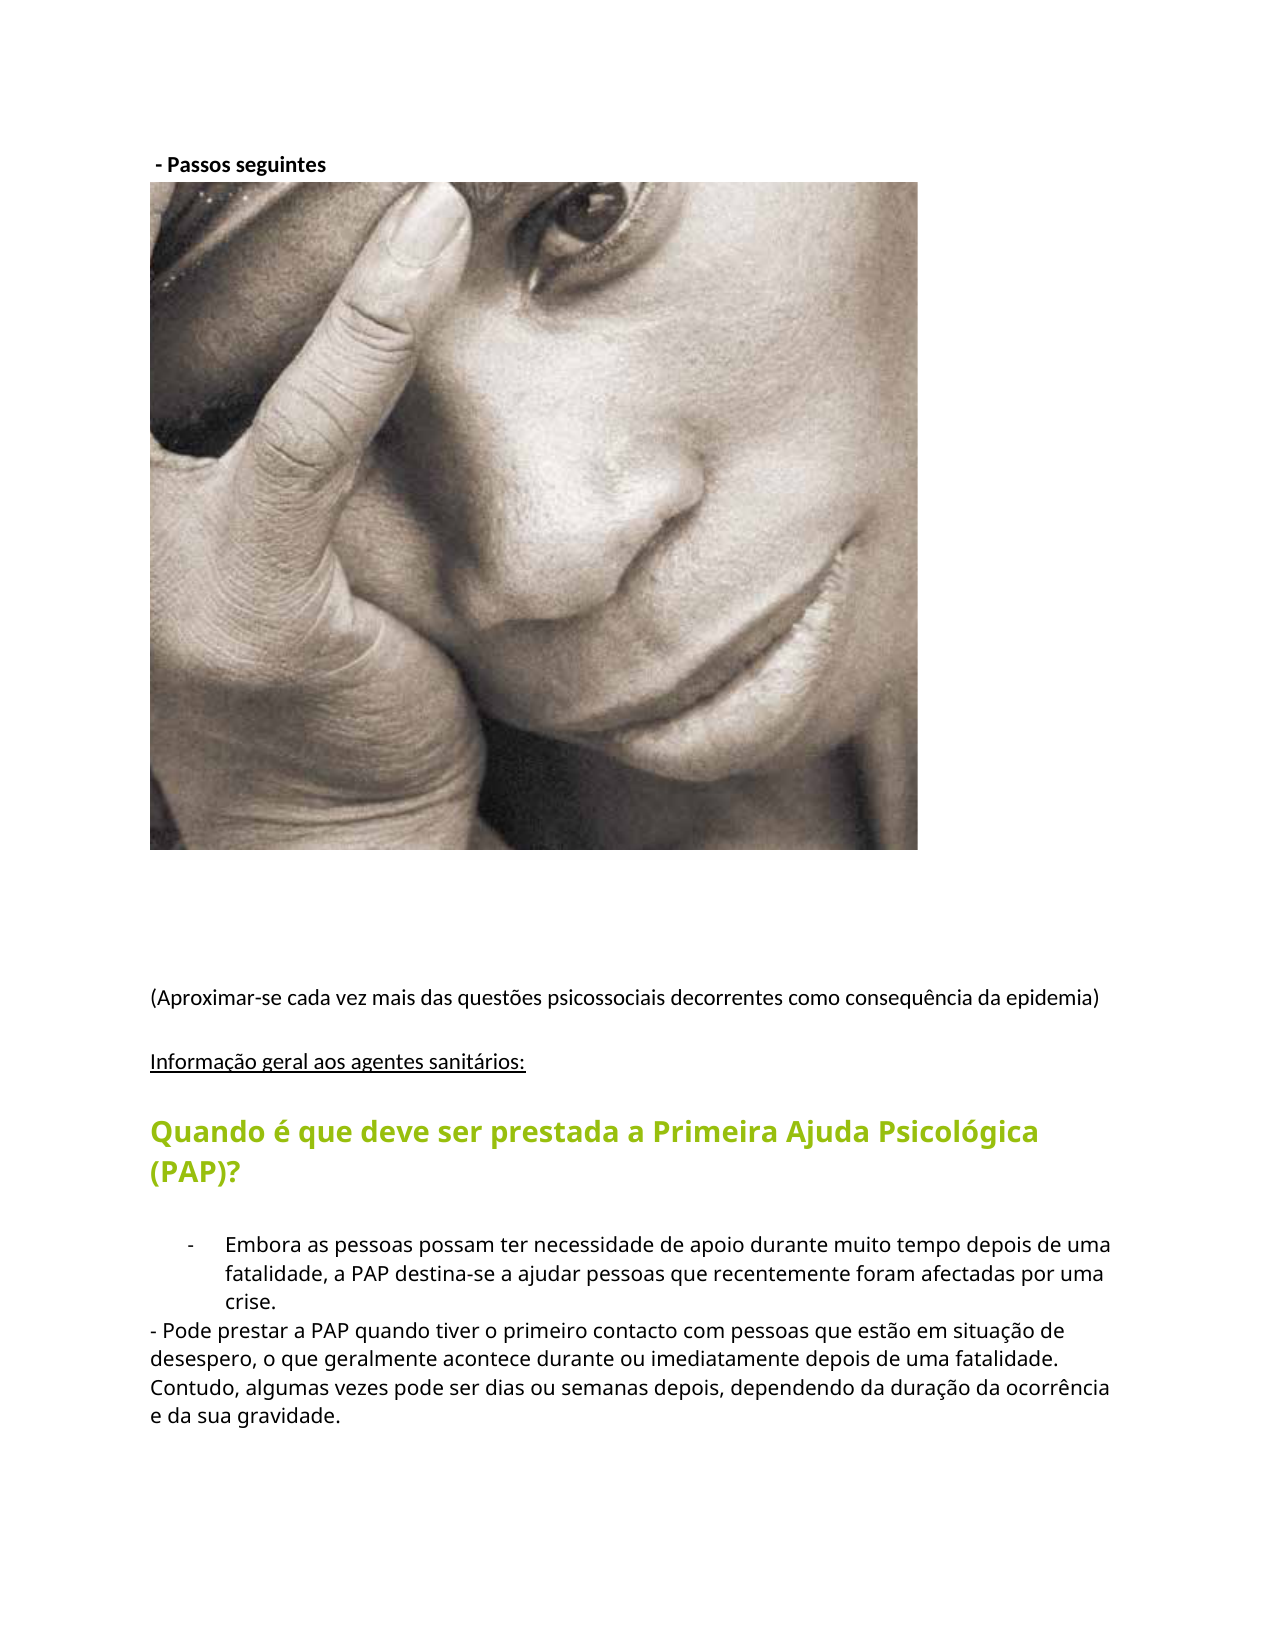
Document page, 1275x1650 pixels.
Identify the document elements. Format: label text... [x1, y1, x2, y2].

text - Pode prestar a PAP quando tiver o primeiro contacto com pessoas que estão em situação de desespero, o que geralmente acontece durante ou imediatamente depois de uma fatalidade. Contudo, algumas vezes pode ser dias ou semanas depois, dependendo da duração da ocorrência e da sua gravidade. [150, 1316, 1125, 1430]
text Quando é que deve ser prestada a Primeira Ajuda Psicológica (PAP)? [150, 1112, 1125, 1191]
list Embora as pessoas possam ter necessidade de apoio durante muito tempo depois de uma fatalidade, a PAP destina-se a ajudar pessoas que recentemente foram afectadas por uma crise. [187, 1231, 1125, 1316]
text - Passos seguintes [150, 150, 1125, 178]
text Informação geral aos agentes sanitários: [150, 1047, 1125, 1075]
text (Aproximar-se cada vez mais das questões psicossociais decorrentes como consequência da epidemia) [150, 983, 1125, 1011]
